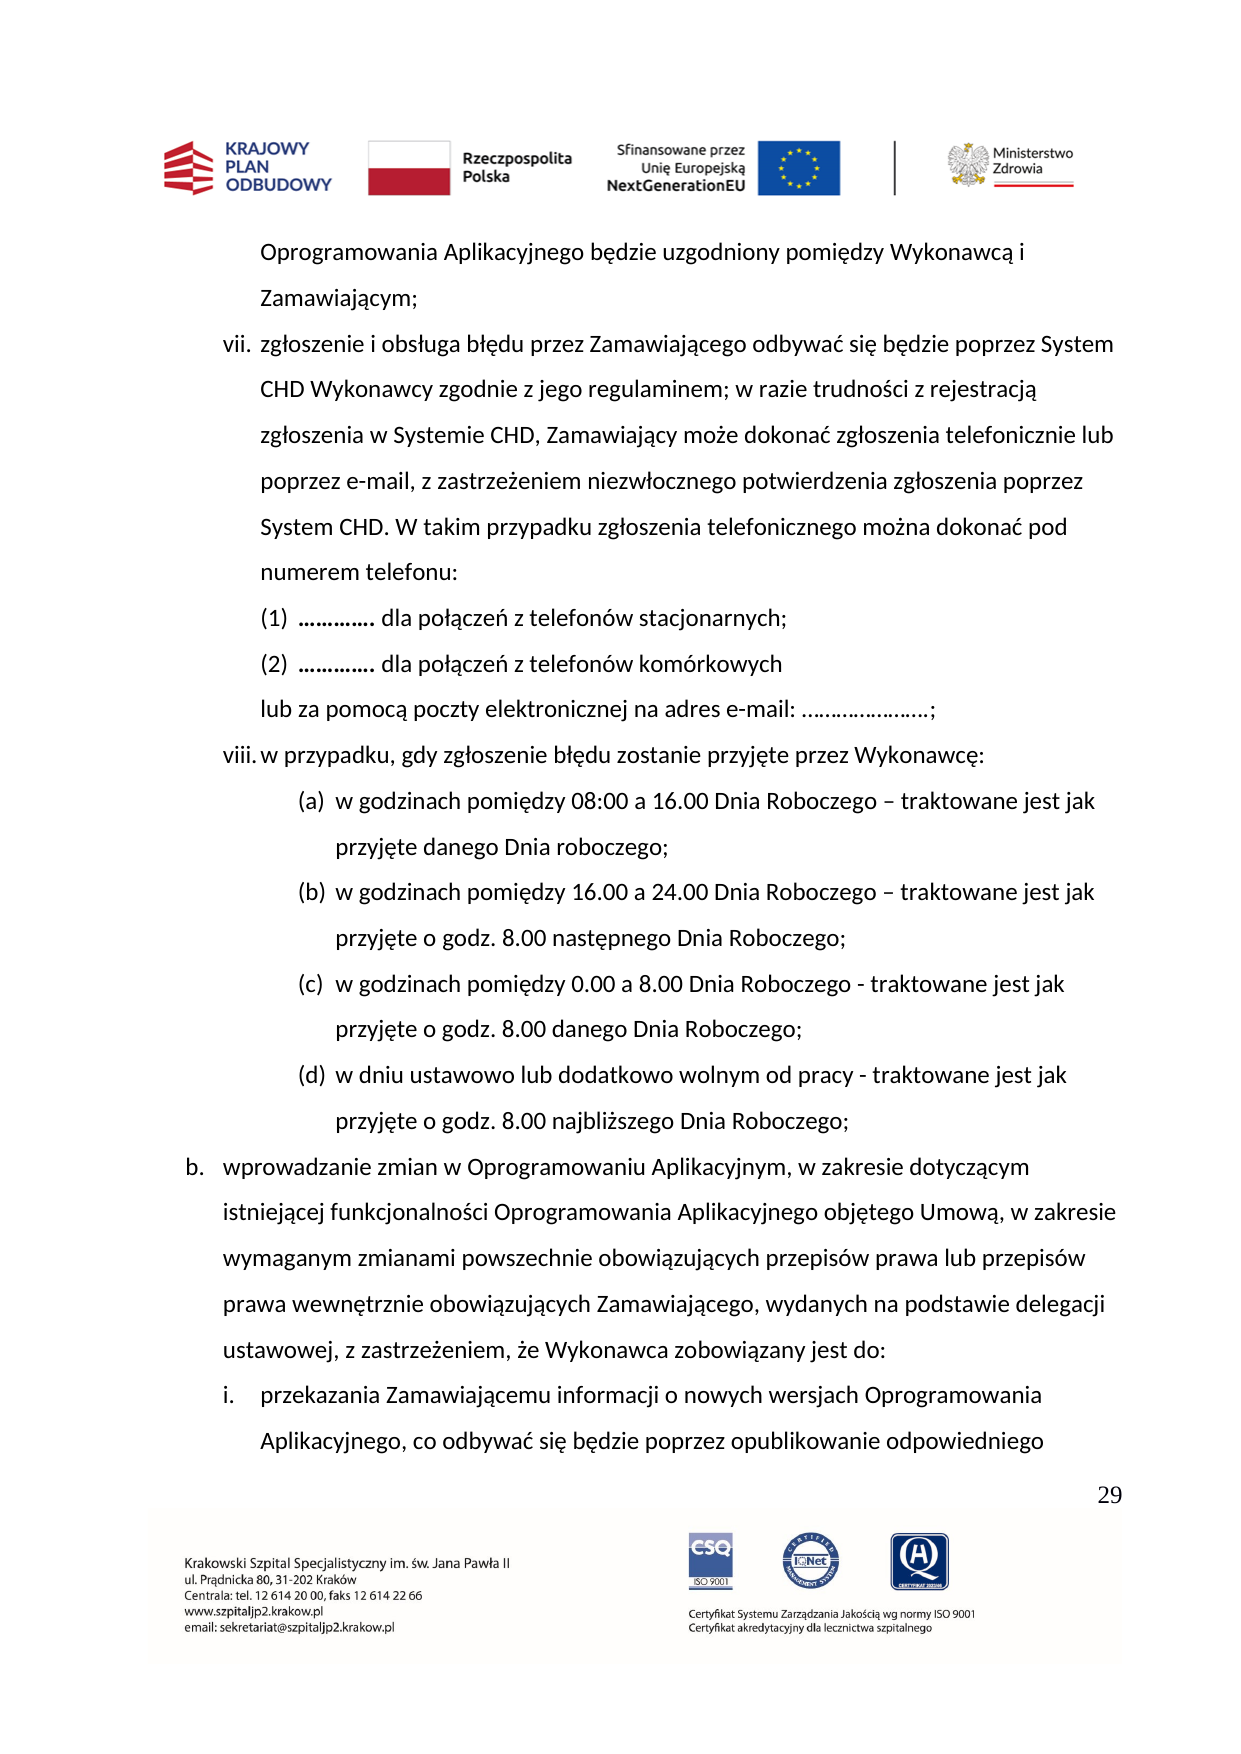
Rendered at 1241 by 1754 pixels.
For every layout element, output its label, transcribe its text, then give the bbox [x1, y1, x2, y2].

text lub za pomocą poczty elektronicznej na adres e-mail: ………………….; [260, 693, 1122, 724]
list w dniu ustawowo lub dodatkowo wolnym od pracy - traktowane jest jak przyjęte o godz. 8.00 najbliższego Dnia Roboczego; [298, 1059, 1122, 1136]
list …………. dla połączeń z telefonów stacjonarnych; [260, 602, 1122, 633]
list wprowadzanie zmian w Oprogramowaniu Aplikacyjnym, w zakresie dotyczącym istniejącej funkcjonalności Oprogramowania Aplikacyjnego objętego Umową, w zakresie wymaganym zmianami powszechnie obowiązujących przepisów prawa lub przepisów prawa wewnętrznie obowiązujących Zamawiającego, wydanych na podstawie delegacji ustawowej, z zastrzeżeniem, że Wykonawca zobowiązany jest do: [185, 1151, 1122, 1364]
list …………. dla połączeń z telefonów komórkowych [260, 648, 1122, 678]
list w przypadku, gdy zgłoszenie błędu zostanie przyjęte przez Wykonawcę: [223, 739, 1122, 770]
picture [147, 118, 1093, 212]
list w godzinach pomiędzy 8.00 Dnia Roboczego - traktowane jest jak przyjęte o godz. 8.00 danego Dnia Roboczego; [298, 968, 1122, 1044]
list zgłoszenie i obsługa błędu przez Zamawiającego odbywać się będzie poprzez System CHD Wykonawcy zgodnie z jego regulaminem; w razie trudności z rejestracją zgłoszenia w Systemie CHD, Zamawiający może dokonać zgłoszenia telefonicznie lub poprzez e-mail, z zastrzeżeniem niezwłocznego potwierdzenia zgłoszenia poprzez System CHD. W takim przypadku zgłoszenia telefonicznego można dokonać pod numerem telefonu: [223, 328, 1122, 587]
picture [147, 1508, 1123, 1664]
list w godzinach pomiędzy 16.00 a 24.00 Dnia Roboczego – traktowane jest jak przyjęte o godz. 8.00 następnego Dnia Roboczego; [298, 876, 1122, 953]
list w godzinach pomiędzy 08:00 a 16.00 Dnia Roboczego – traktowane jest jak przyjęte danego Dnia roboczego; [298, 785, 1122, 861]
